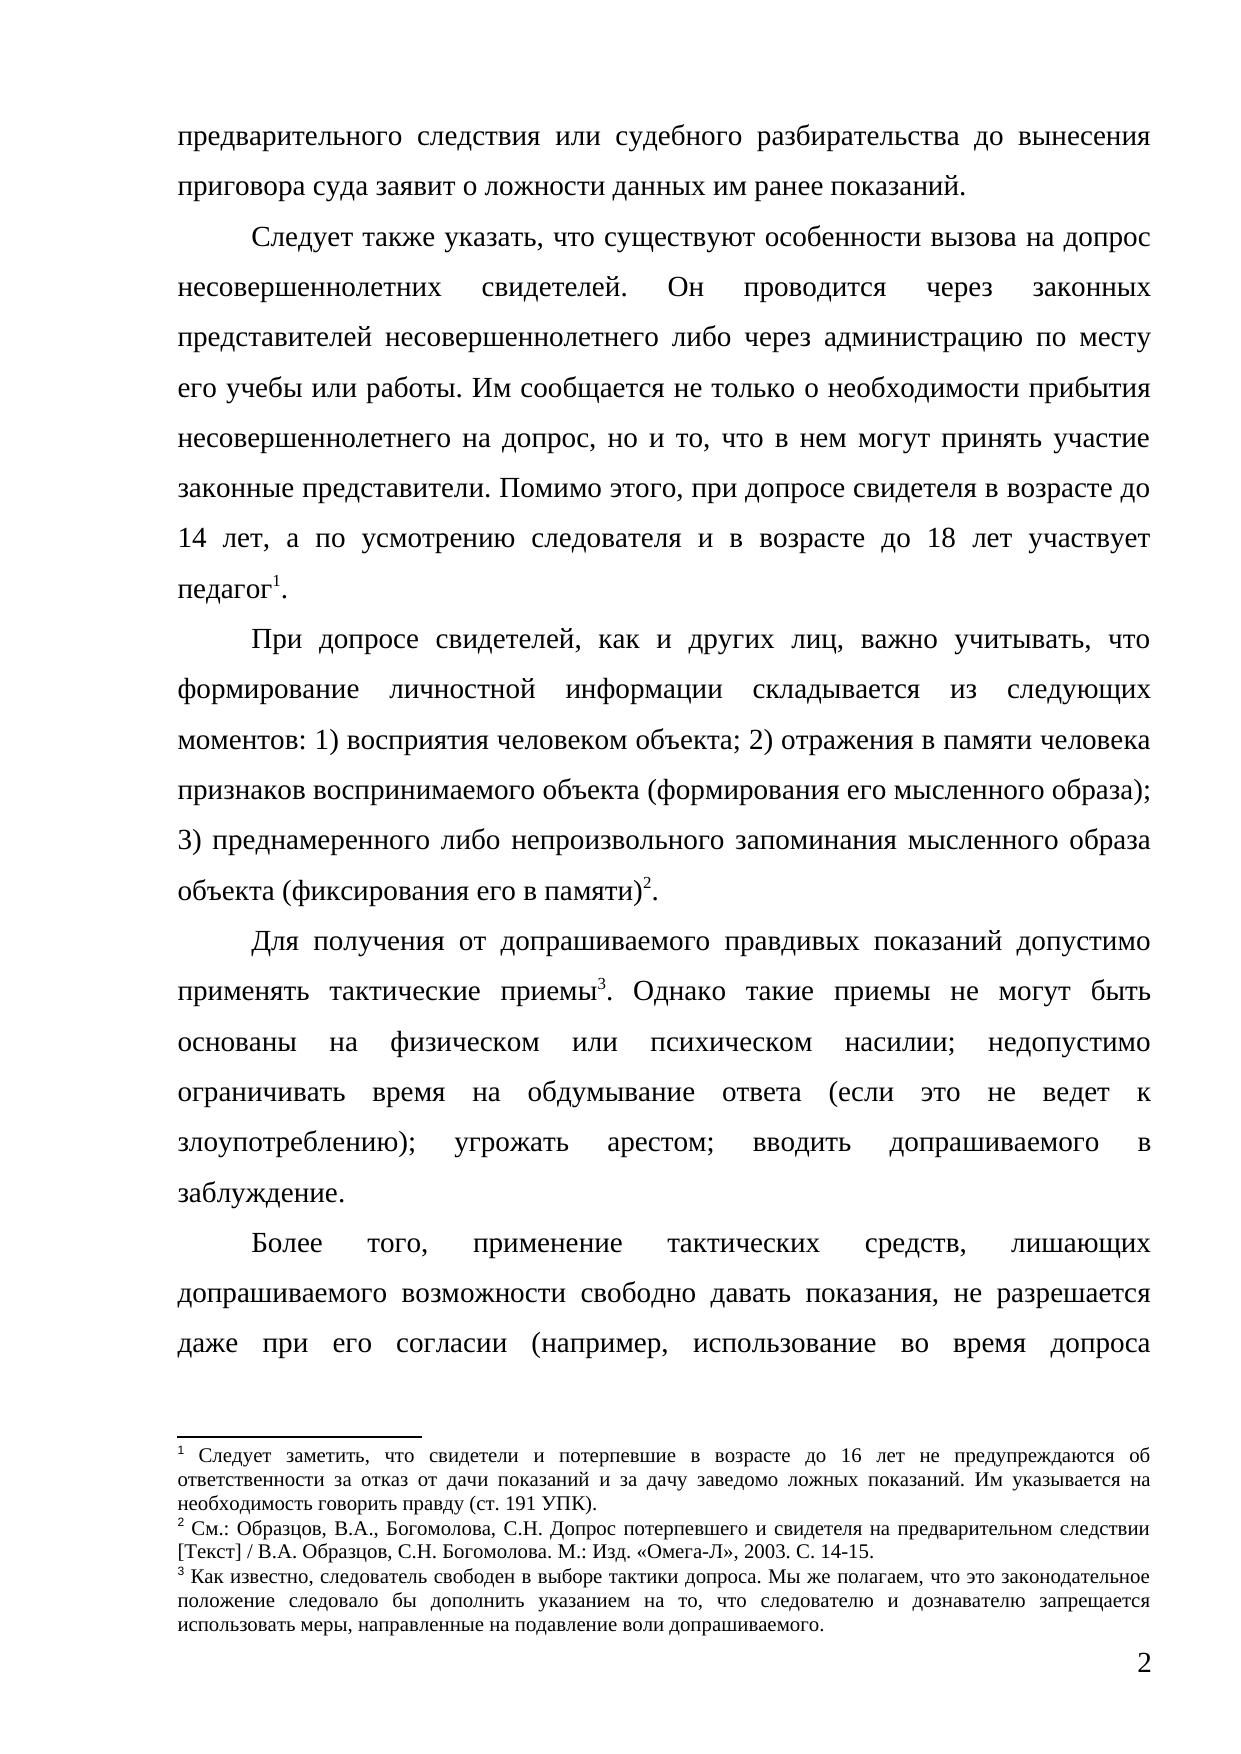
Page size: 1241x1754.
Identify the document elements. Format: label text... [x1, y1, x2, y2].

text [177, 118, 1152, 202]
text При допросе свидетелей, как и других лиц, важно учитывать, что формирование личностной информации складывается из следующих моментов: 1) восприятия человеком объекта; 2) отражения в памяти человека признаков воспринимаемого объекта (формирования его мысленного образа); 3) преднамеренного либо непроизвольного запоминания мысленного образа объекта (фиксирования его в памяти). [177, 621, 1152, 906]
text Следует также указать, что существуют особенности вызова на допрос несовершеннолетних свидетелей. Он проводится через законных представителей несовершеннолетнего либо через администрацию по месту его учебы или работы. Им сообщается не только о необходимости прибытия несовершеннолетнего на допрос, но и то, что в нем могут принять участие законные представители. Помимо этого, при допросе свидетеля в возрасте до 14 лет, а по усмотрению следователя и в возрасте до 18 лет участвует педагог. [177, 219, 1152, 604]
text Для получения от допрашиваемого правдивых показаний допустимо применять тактические приемы. Однако такие приемы не могут быть основаны на физическом или психическом насилии; недопустимо ограничивать время на обдумывание ответа (если это не ведет к злоупотреблению); угрожать арестом; вводить допрашиваемого в заблуждение. [177, 923, 1152, 1208]
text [177, 1225, 1152, 1359]
